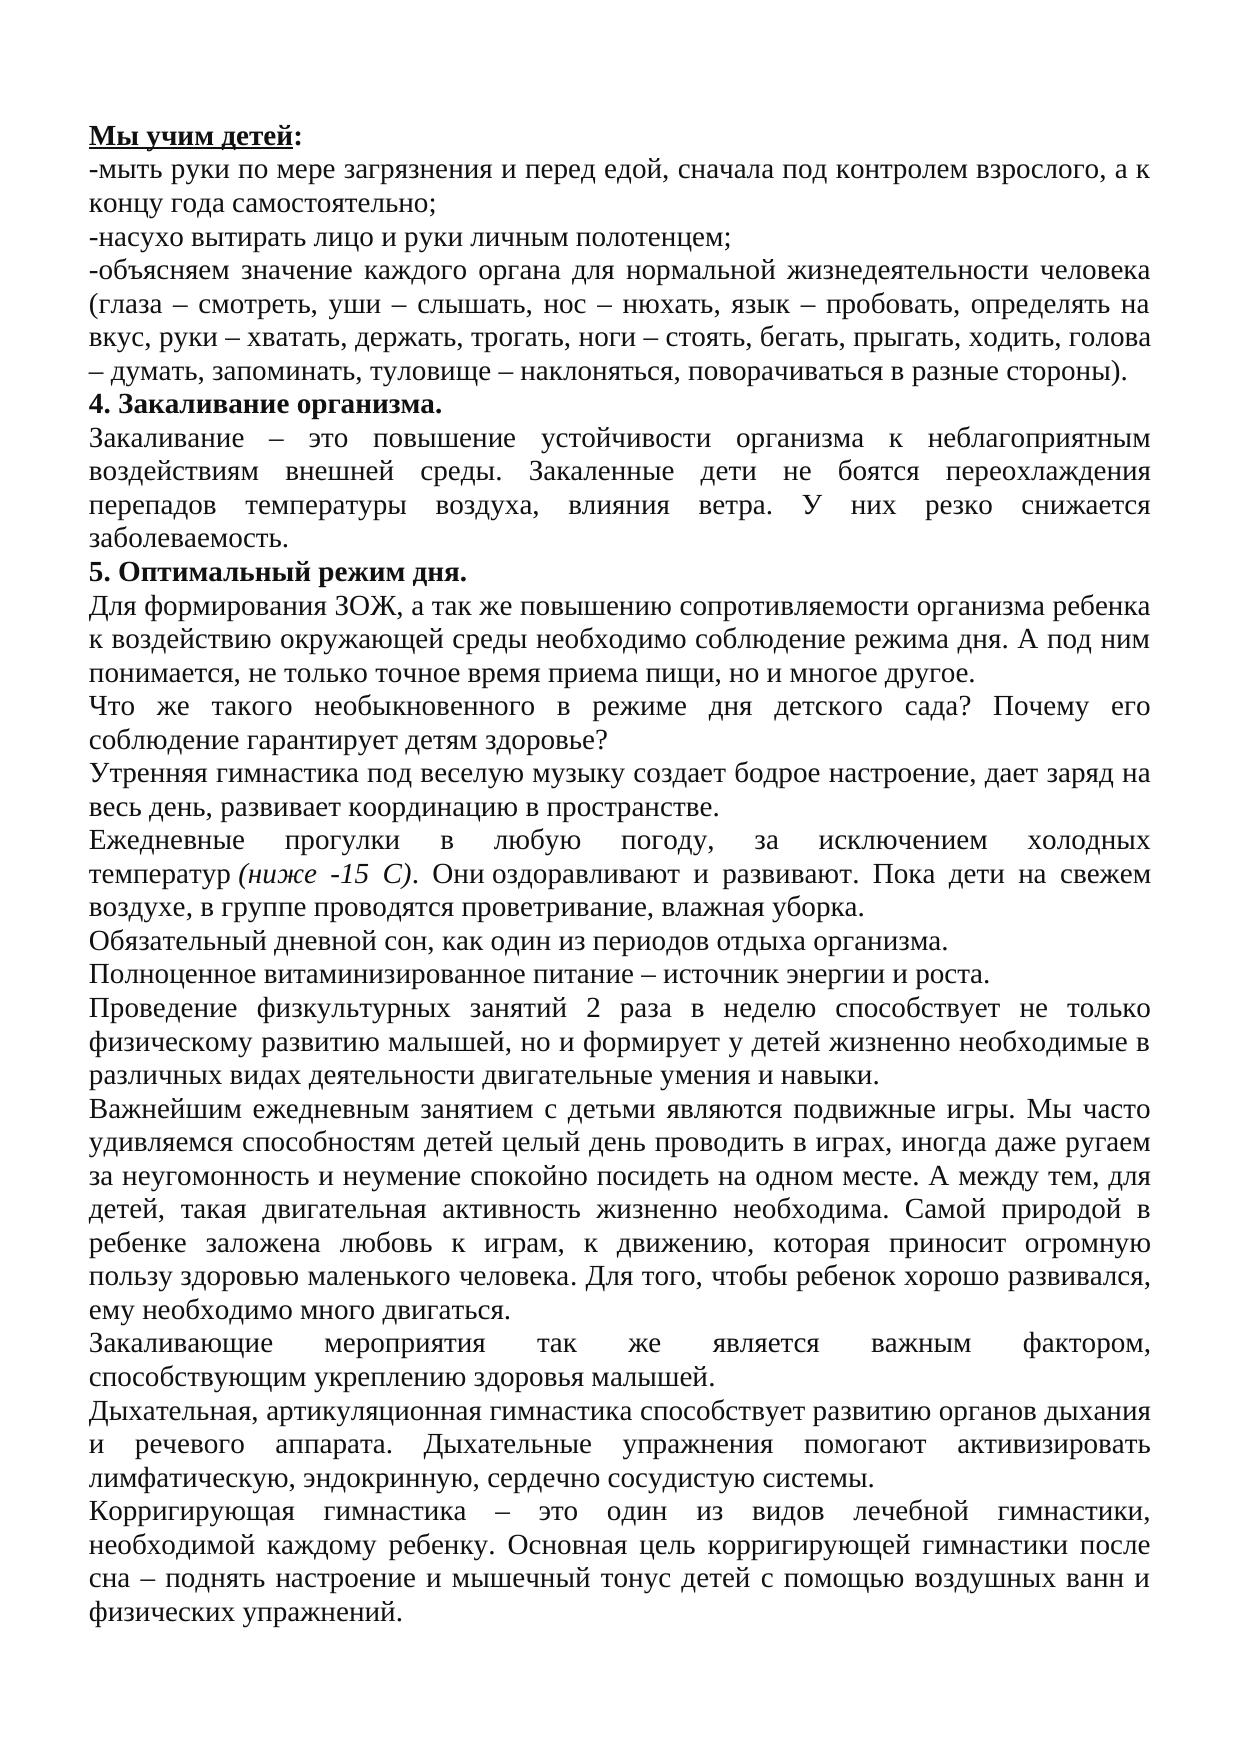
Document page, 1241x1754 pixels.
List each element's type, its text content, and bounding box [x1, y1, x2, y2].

text Проведение физкультурных занятий 2 раза в неделю способствует не только физическому развитию малышей, но и формирует у детей жизненно необходимые в различных видах деятельности двигательные умения и навыки. [89, 990, 1152, 1091]
text 4. Закаливание организма. [89, 386, 1152, 420]
text Полноценное витаминизированное питание – источник энергии и роста. [89, 957, 1152, 990]
text Утренняя гимнастика под веселую музыку создает бодрое настроение, дает заряд на весь день, развивает координацию в пространстве. [89, 755, 1152, 822]
text Обязательный дневной сон, как один из периодов отдыха организма. [89, 923, 1152, 957]
text 5. Оптимальный режим дня. [89, 554, 1152, 588]
text -объясняем значение каждого органа для нормальной жизнедеятельности человека (глаза – смотреть, уши – слышать, нос – нюхать, язык – пробовать, определять на вкус, руки – хватать, держать, трогать, ноги – стоять, бегать, прыгать, ходить, голова – думать, запоминать, туловище – наклоняться, поворачиваться в разные стороны). [89, 252, 1152, 386]
text -насухо вытирать лицо и руки личным полотенцем; [89, 219, 1152, 252]
text Корригирующая гимнастика – это один из видов лечебной гимнастики, необходимой каждому ребенку. Основная цель корригирующей гимнастики после сна – поднять настроение и мышечный тонус детей с помощью воздушных ванн и физических упражнений. [89, 1493, 1152, 1627]
text Мы учим детей: [89, 118, 1152, 152]
text Дыхательная, артикуляционная гимнастика способствует развитию органов дыхания и речевого аппарата. Дыхательные упражнения помогают активизировать лимфатическую, эндокринную, сердечно сосудистую системы. [89, 1393, 1152, 1493]
text Для формирования ЗОЖ, а так же повышению сопротивляемости организма ребенка к воздействию окружающей среды необходимо соблюдение режима дня. А под ним понимается, не только точное время приема пищи, но и многое другое. [89, 588, 1152, 688]
text Закаливающие мероприятия так же является важным фактором, способствующим укреплению здоровья малышей. [89, 1326, 1152, 1393]
text Закаливание – это повышение устойчивости организма к неблагоприятным воздействиям внешней среды. Закаленные дети не боятся переохлаждения перепадов температуры воздуха, влияния ветра. У них резко снижается заболеваемость. [89, 420, 1152, 554]
text -мыть руки по мере загрязнения и перед едой, сначала под контролем взрослого, а к концу года самостоятельно; [89, 152, 1152, 219]
text Важнейшим ежедневным занятием с детьми являются подвижные игры. Мы часто удивляемся способностям детей целый день проводить в играх, иногда даже ругаем за неугомонность и неумение спокойно посидеть на одном месте. А между тем, для детей, такая двигательная активность жизненно необходима. Самой природой в ребенке заложена любовь к играм, к движению, которая приносит огромную пользу здоровью маленького человека. Для того, чтобы ребенок хорошо развивался, ему необходимо много двигаться. [89, 1091, 1152, 1326]
text Что же такого необыкновенного в режиме дня детского сада? Почему его соблюдение гарантирует детям здоровье? [89, 688, 1152, 755]
text Ежедневные прогулки в любую погоду, за исключением холодных температур (ниже -15 С). Они оздоравливают и развивают. Пока дети на свежем воздухе, в группе проводятся проветривание, влажная уборка. [89, 822, 1152, 923]
